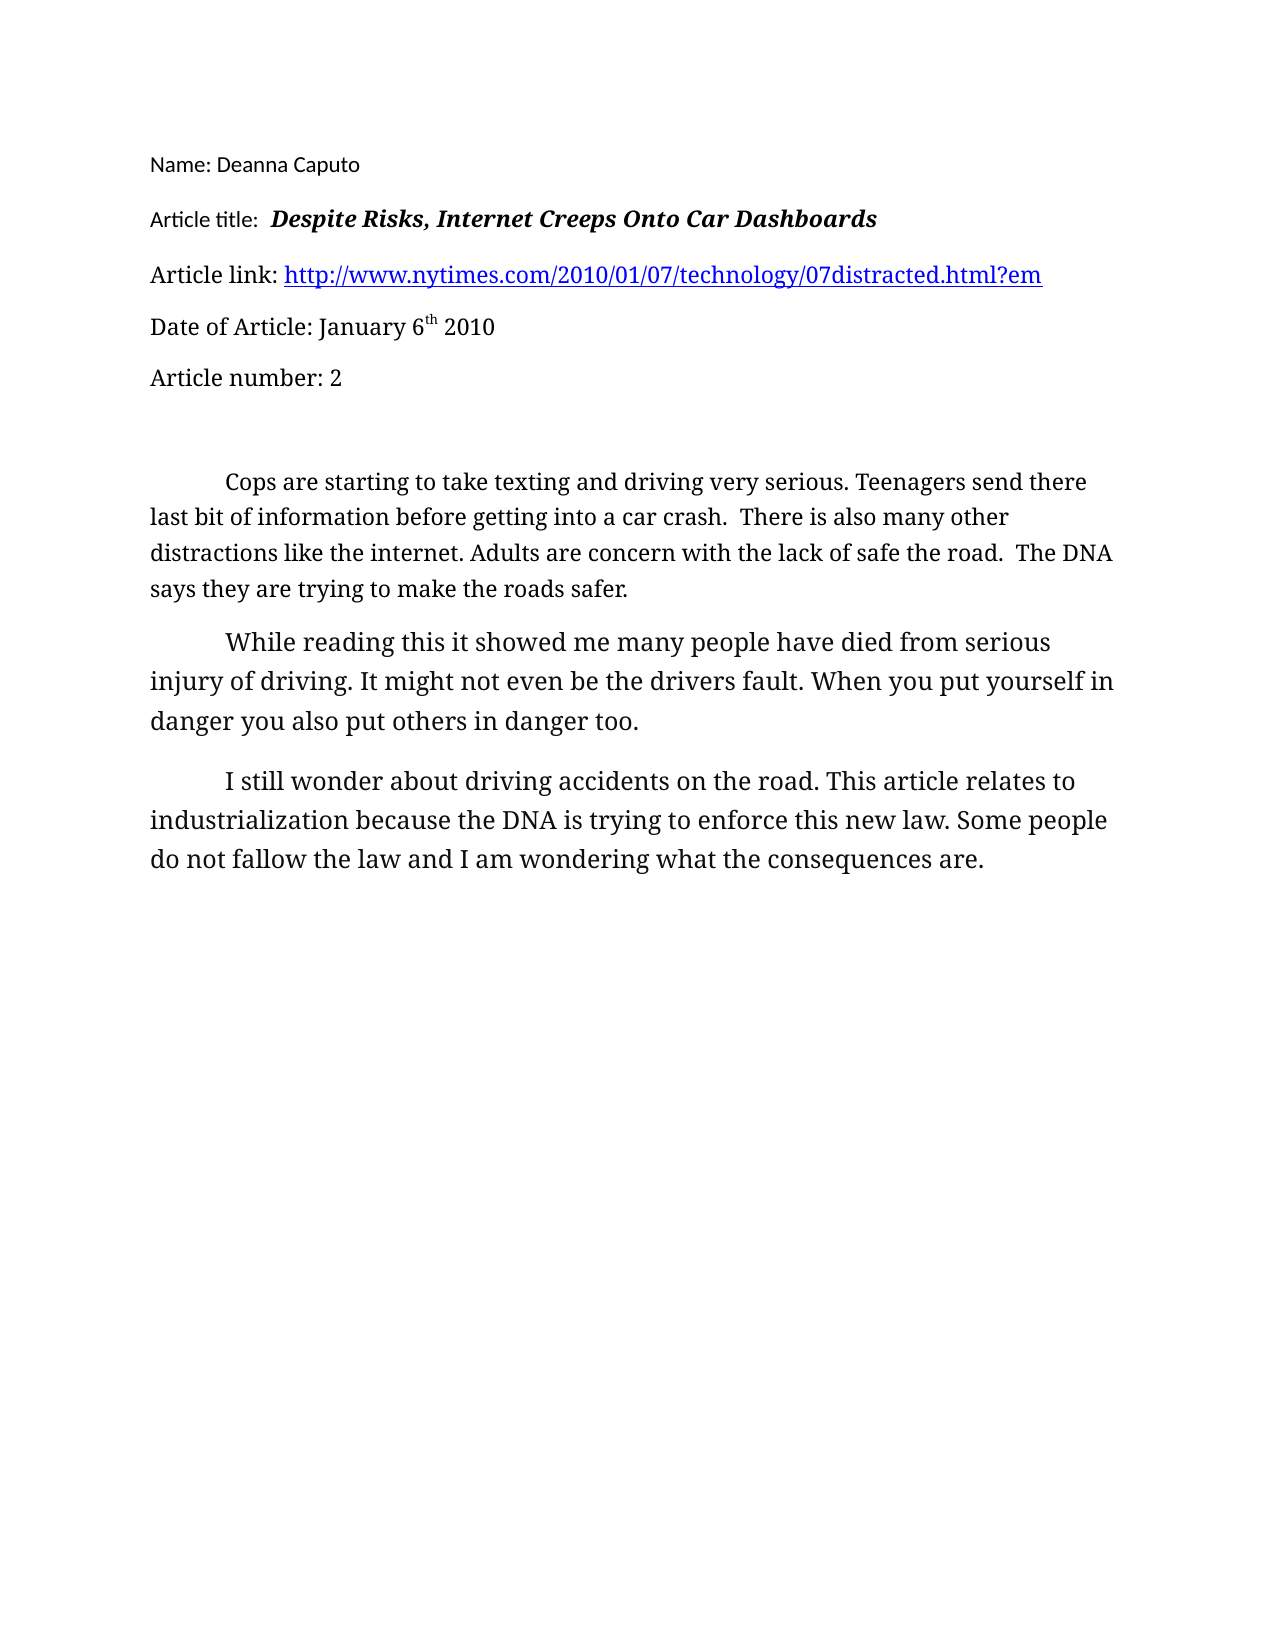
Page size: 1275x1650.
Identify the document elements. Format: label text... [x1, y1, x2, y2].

text While reading this it showed me many people have died from serious injury of driving. It might not even be the drivers fault. When you put yourself in danger you also put others in danger too. [150, 625, 1125, 737]
text I still wonder about driving accidents on the road. This article relates to industrialization because the DNA is trying to enforce this new law. Some people do not fallow the law and I am wondering what the consequences are. [150, 763, 1125, 876]
text Date of Article: January 6th 2010 [150, 311, 1125, 342]
text Cops are starting to take texting and driving very serious. Teenagers send there last bit of information before getting into a car crash. There is also many other distractions like the internet. Adults are concern with the lack of safe the road. The DNA says they are trying to make the roads safer. [150, 465, 1125, 604]
text Article title: Despite Risks, Internet Creeps Onto Car Dashboards [150, 203, 1125, 234]
text Article number: 2 [150, 362, 1125, 393]
text Name: Deanna Caputo [150, 150, 1125, 178]
text Article link: http://www.nytimes.com/2010/01/07/technology/07distracted.html?em [150, 259, 1125, 290]
